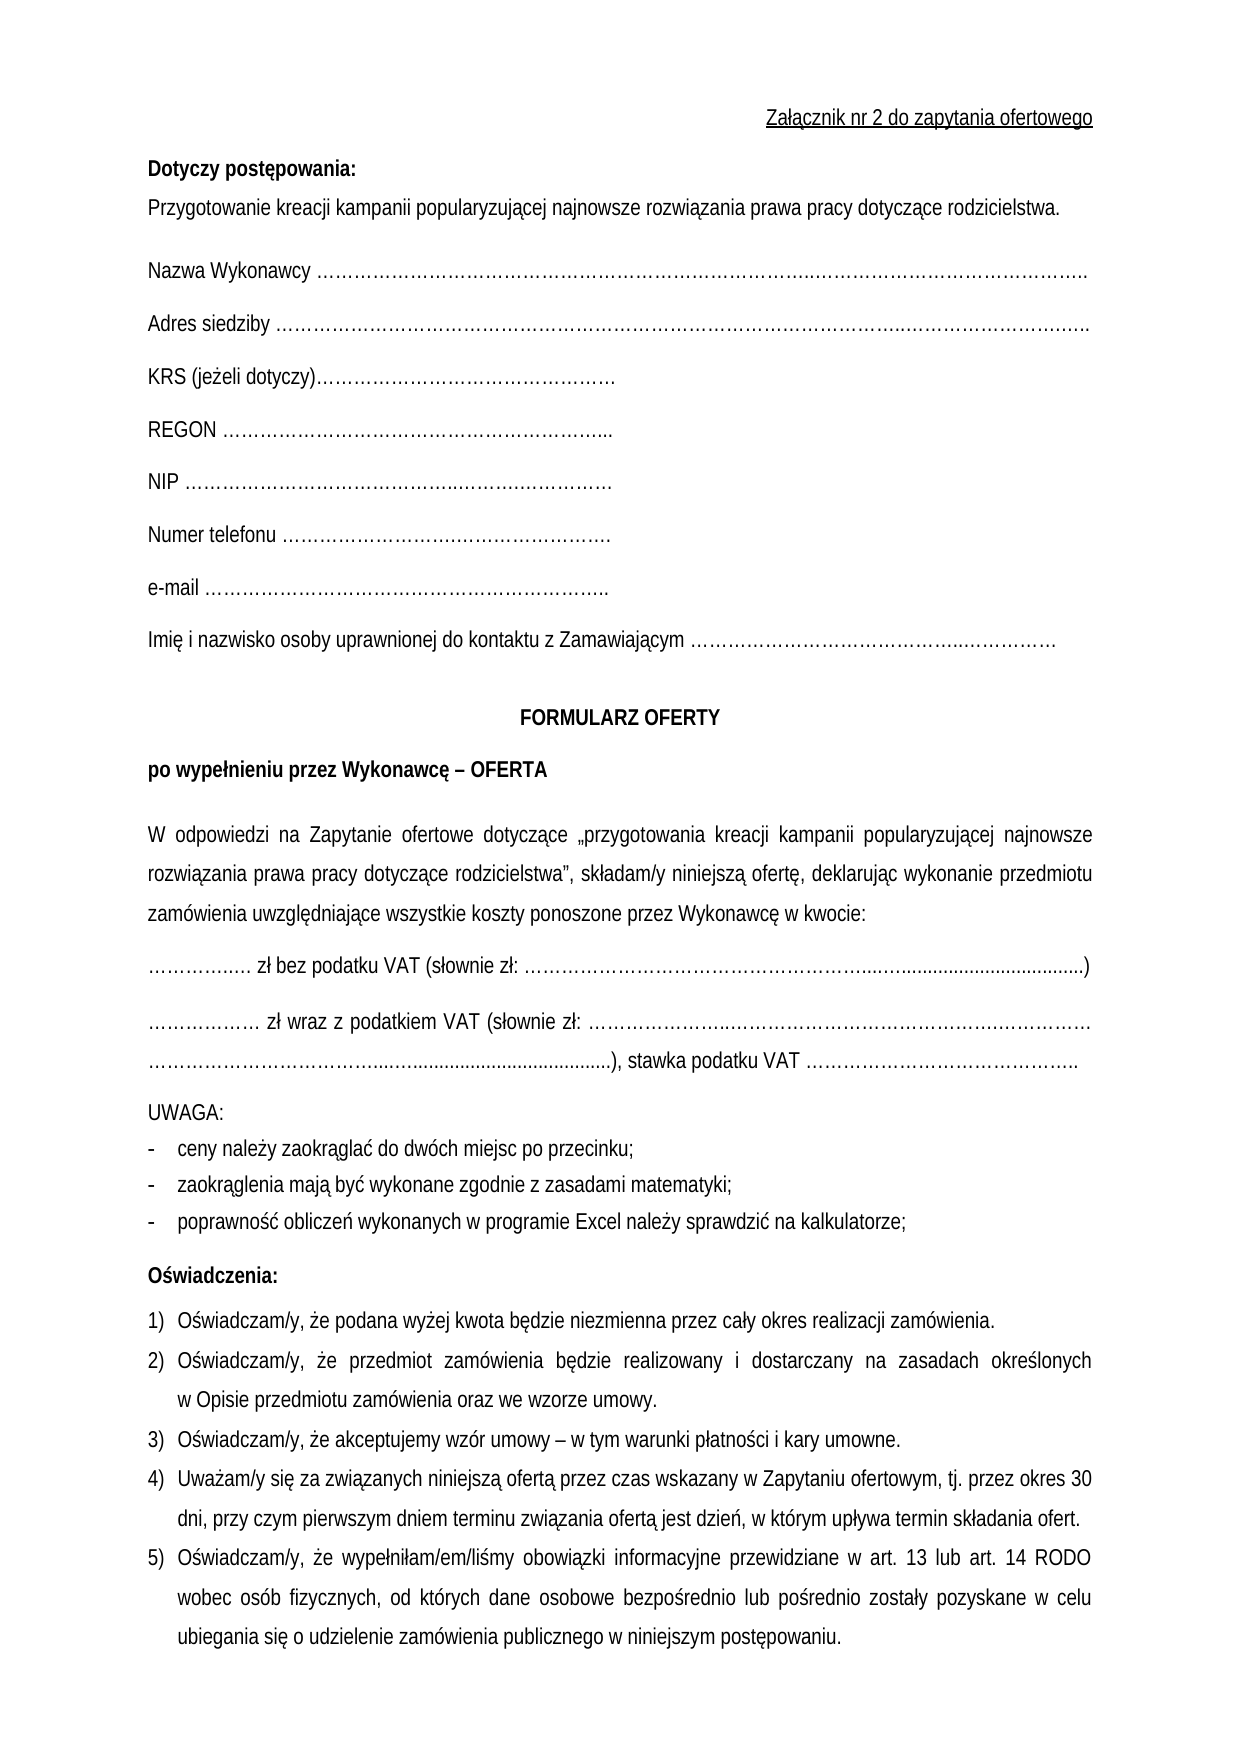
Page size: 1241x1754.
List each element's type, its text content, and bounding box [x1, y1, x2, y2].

text Imię i nazwisko osoby uprawnionej do kontaktu z Zamawiającym ……………………………………..…………… [148, 626, 1093, 653]
text Adres siedziby ………………………………………………………………………………………..…………………….….. [148, 310, 1093, 337]
text Przygotowanie kreacji kampanii popularyzującej najnowsze rozwiązania prawa pracy dotyczące rodzicielstwa. [148, 194, 1093, 220]
list poprawność obliczeń wykonanych w programie Excel należy sprawdzić na kalkulatorze; [148, 1200, 1093, 1237]
text e-mail ……………………………………………………….. [148, 574, 1093, 600]
list Oświadczam/y, że podana wyżej kwota będzie niezmienna przez cały okres realizacji zamówienia. [148, 1307, 1093, 1334]
text ……………… zł wraz z podatkiem VAT (słownie zł: …………………..…………………………………….…………… ………………………………....…......................................), stawka podatku VAT …………………………………….. [148, 1008, 1093, 1073]
list ceny należy zaokrąglać do dwóch miejsc po przecinku; [148, 1127, 1093, 1164]
text …………..… zł bez podatku VAT (słownie zł: ………………………………………………....…...................................) [148, 952, 1093, 978]
text po wypełnieniu przez Wykonawcę – OFERTA [148, 756, 1093, 782]
list Uważam/y się za związanych niniejszą ofertą przez czas wskazany w Zapytaniu ofertowym, tj. przez okres 30 dni, przy czym pierwszym dniem terminu związania ofertą jest dzień, w którym upływa termin składania ofert. [148, 1465, 1093, 1531]
list zaokrąglenia mają być wykonane zgodnie z zasadami matematyki; [148, 1164, 1093, 1200]
text UWAGA: [148, 1099, 1093, 1126]
text Oświadczenia: [148, 1262, 1093, 1288]
text FORMULARZ OFERTY [148, 704, 1093, 731]
text KRS (jeżeli dotyczy)………………………………………… [148, 363, 1093, 389]
list Oświadczam/y, że wypełniłam/em/liśmy obowiązki informacyjne przewidziane w art. 13 lub art. 14 RODO wobec osób fizycznych, od których dane osobowe bezpośrednio lub pośrednio zostały pozyskane w celu ubiegania się o udzielenie zamówienia publicznego w niniejszym postępowaniu. [148, 1544, 1093, 1649]
list Oświadczam/y, że akceptujemy wzór umowy – w tym warunki płatności i kary umowne. [148, 1426, 1093, 1452]
text NIP ……………………………………..……….…………… [148, 468, 1093, 495]
text W odpowiedzi na Zapytanie ofertowe dotyczące „przygotowania kreacji kampanii popularyzującej najnowsze rozwiązania prawa pracy dotyczące rodzicielstwa”, składam/y niniejszą ofertę, deklarując wykonanie przedmiotu zamówienia uwzględniające wszystkie koszty ponoszone przez Wykonawcę w kwocie: [148, 821, 1093, 926]
list Oświadczam/y, że przedmiot zamówienia będzie realizowany i dostarczany na zasadach określonych w Opisie przedmiotu zamówienia oraz we wzorze umowy. [148, 1347, 1093, 1413]
text Numer telefonu ……………………….……………………. [148, 521, 1093, 547]
text Dotyczy postępowania: [148, 155, 1093, 181]
text Załącznik nr 2 do zapytania ofertowego [148, 103, 1093, 130]
text REGON ……………………………………………………... [148, 416, 1093, 442]
text Nazwa Wykonawcy ……………………………………………………………………..…………………………………….. [148, 257, 1093, 284]
